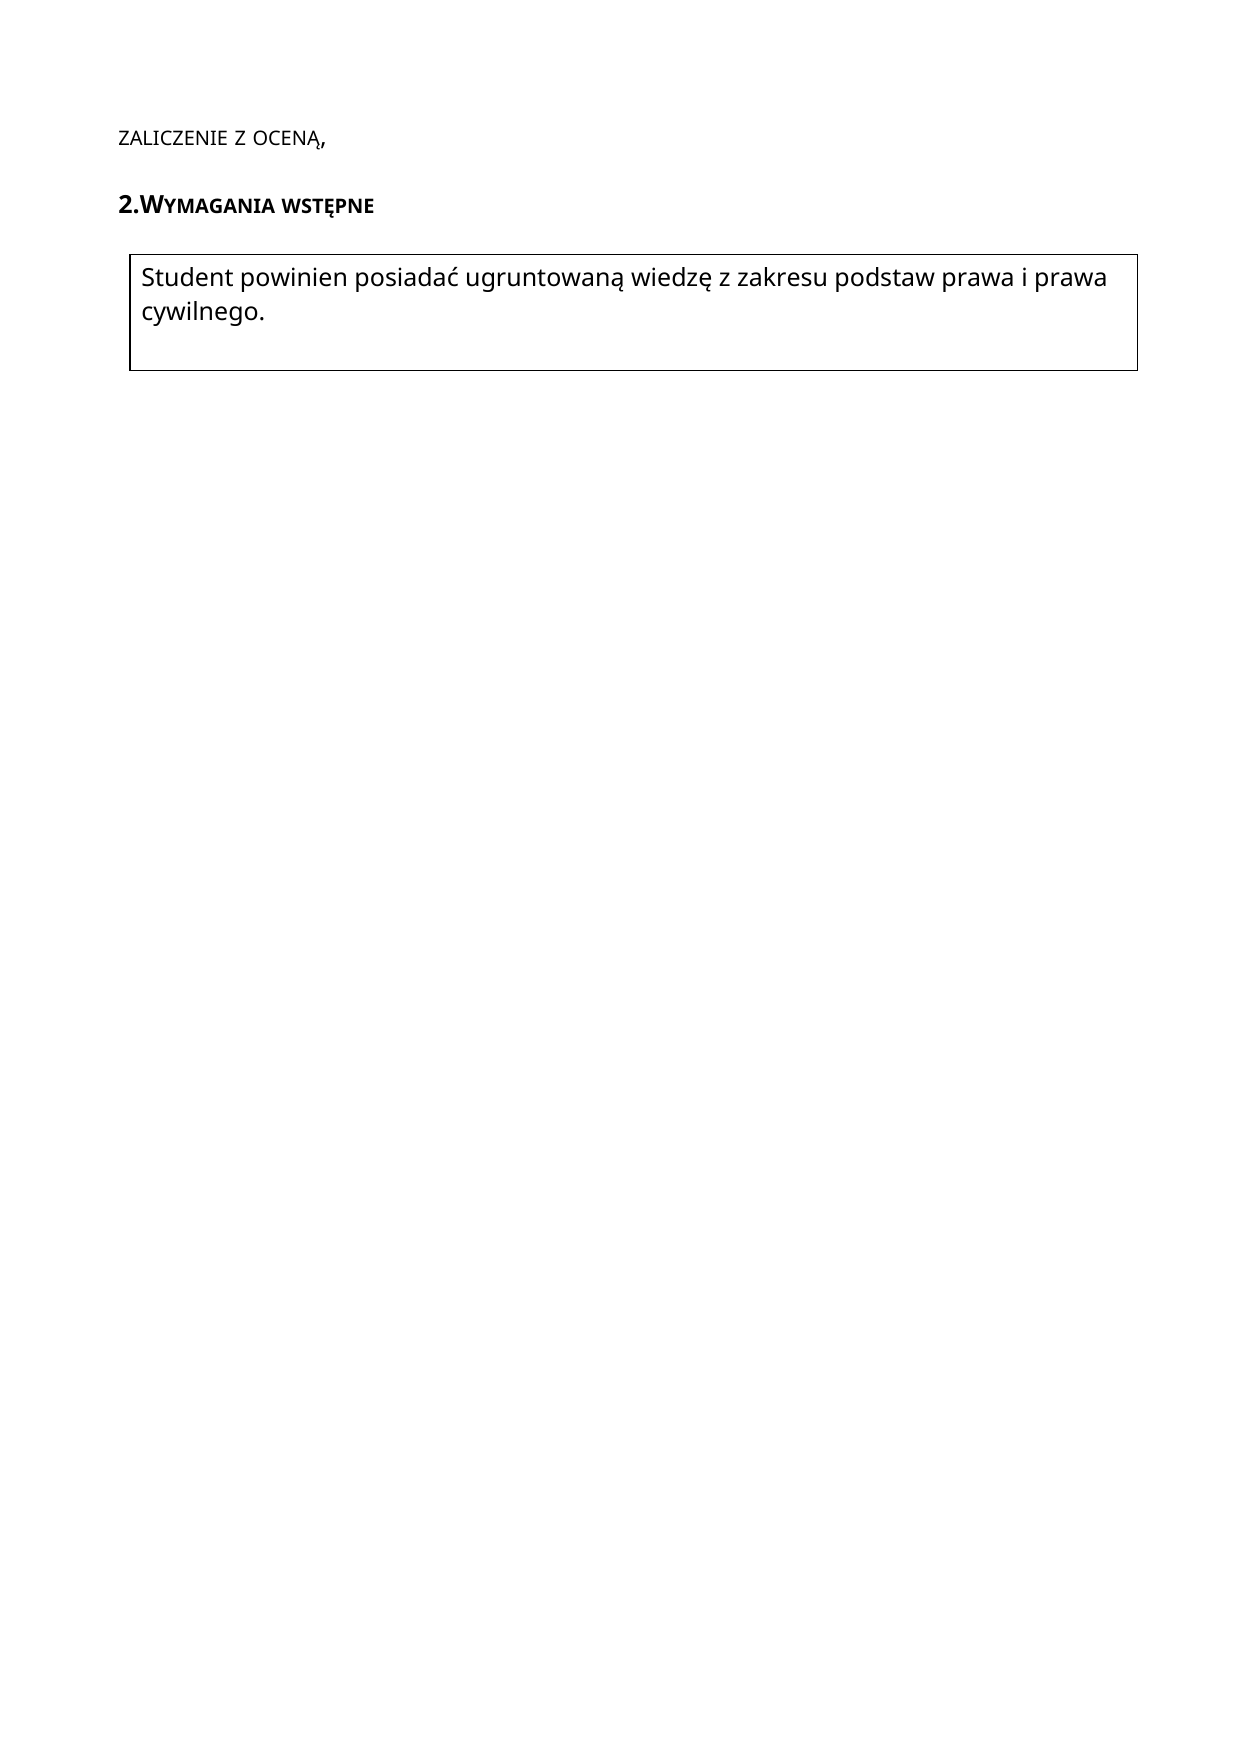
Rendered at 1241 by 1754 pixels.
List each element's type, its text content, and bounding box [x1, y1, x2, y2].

table_header Student powinien posiadać ugruntowaną wiedzę z zakresu podstaw prawa i prawa cywilnego. [131, 255, 1137, 370]
text zaliczenie z oceną, [118, 118, 1122, 152]
text 2.Wymagania wstępne [118, 186, 1122, 220]
